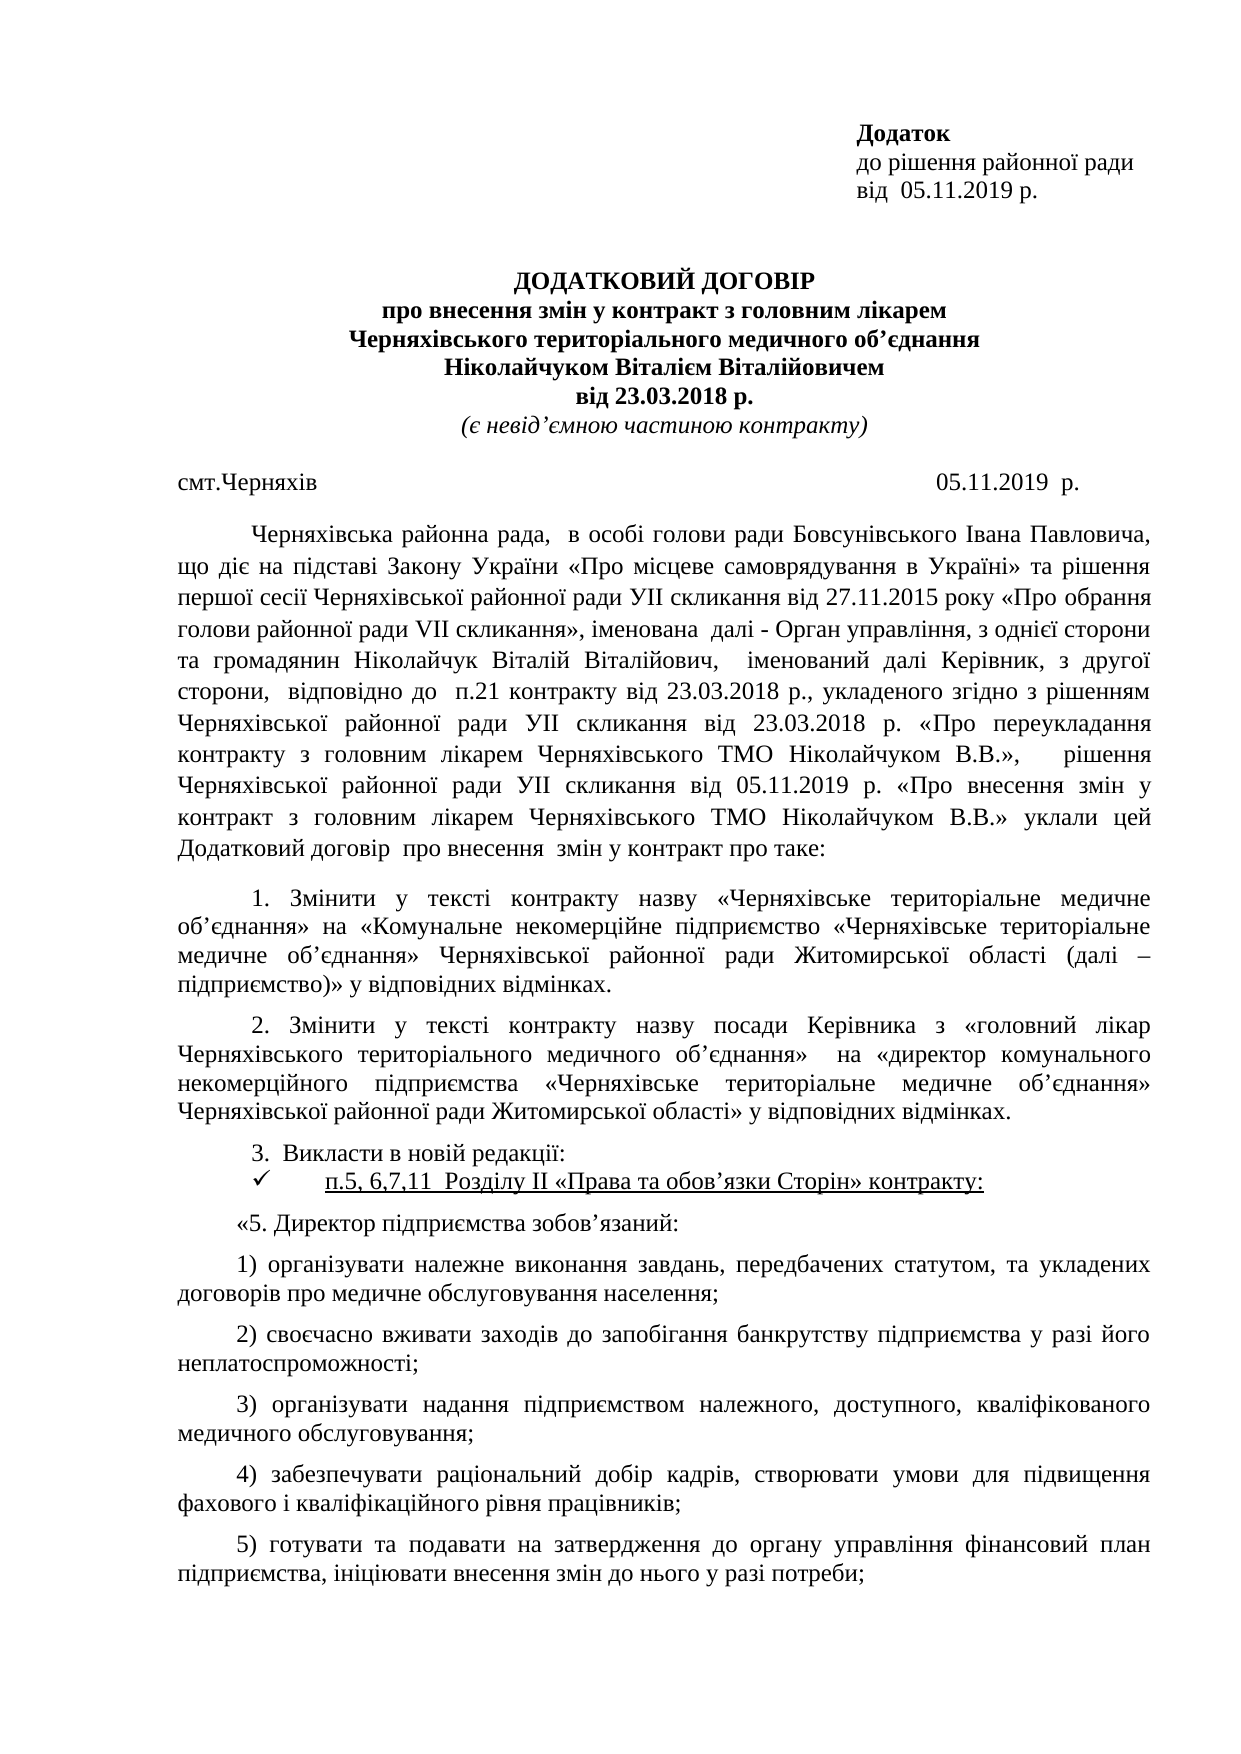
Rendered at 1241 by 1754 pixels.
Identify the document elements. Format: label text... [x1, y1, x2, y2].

text 5) готувати та подавати на затвердження до органу управління фінансовий план підприємства, ініціювати внесення змін до нього у разі потреби; [177, 1529, 1152, 1586]
text Черняхівська районна рада, в особі голови ради Бовсунівського Івана Павловича, що діє на підставі Закону України «Про місцеве самоврядування в Україні» та рішення першої сесії Черняхівської районної ради УІІ скликання від 27.11.2015 року «Про обрання голови районної ради VІІ скликання», іменована далі - Орган управління, з однієї сторони та громадянин Ніколайчук Віталій Віталійович, іменований далі Керівник, з другої сторони, відповідно до п.21 контракту від 23.03.2018 р., укладеного згідно з рішенням Черняхівської районної ради УІІ скликання від 23.03.2018 р. «Про переукладання контракту з головним лікарем Черняхівського ТМО Ніколайчуком В.В.», рішення Черняхівської районної ради УІІ скликання від 05.11.2019 р. «Про внесення змін у контракт з головним лікарем Черняхівського ТМО Ніколайчуком В.В.» уклали цей Додатковий договір про внесення змін у контракт про таке: [177, 517, 1152, 862]
text 1. Змінити у тексті контракту назву «Черняхівське територіальне медичне об’єднання» на «Комунальне некомерційне підприємство «Черняхівське територіальне медичне об’єднання» Черняхівської районної ради Житомирської області (далі – підприємство)» у відповідних відмінках. [177, 883, 1152, 998]
text ДОДАТКОВИЙ ДОГОВІР [177, 266, 1152, 295]
text Черняхівського територіального медичного об’єднання [177, 324, 1152, 352]
text 1) організувати належне виконання завдань, передбачених статутом, та укладених договорів про медичне обслуговування населення; [177, 1249, 1152, 1306]
text «5. Директор підприємства зобов’язаний: [177, 1208, 1152, 1236]
text Ніколайчуком Віталієм Віталійовичем [177, 352, 1152, 381]
text 2) своєчасно вживати заходів до запобігання банкрутству підприємства у разі його неплатоспроможності; [177, 1319, 1152, 1376]
text до рішення районної ради [856, 147, 1152, 176]
text 3. Викласти в новій редакції: [177, 1138, 1152, 1166]
text 3) організувати надання підприємством належного, доступного, кваліфікованого медичного обслуговування; [177, 1389, 1152, 1446]
text від 05.11.2019 р. [856, 176, 1152, 204]
text 4) забезпечувати раціональний добір кадрів, створювати умови для підвищення фахового і кваліфікаційного рівня працівників; [177, 1459, 1152, 1516]
list п.5, 6,7,11 Розділу ІІ «Права та обов’язки Сторін» контракту: [177, 1166, 1152, 1195]
text про внесення змін у контракт з головним лікарем [177, 295, 1152, 324]
text смт.Черняхів 05.11.2019 р. [177, 467, 1152, 496]
text Додаток [856, 118, 1152, 147]
text (є невід’ємною частиною контракту) [177, 410, 1152, 439]
text від 23.03.2018 р. [177, 381, 1152, 410]
text 2. Змінити у тексті контракту назву посади Керівника з «головний лікар Черняхівського територіального медичного об’єднання» на «директор комунального некомерційного підприємства «Черняхівське територіальне медичне об’єднання» Черняхівської районної ради Житомирської області» у відповідних відмінках. [177, 1010, 1152, 1125]
